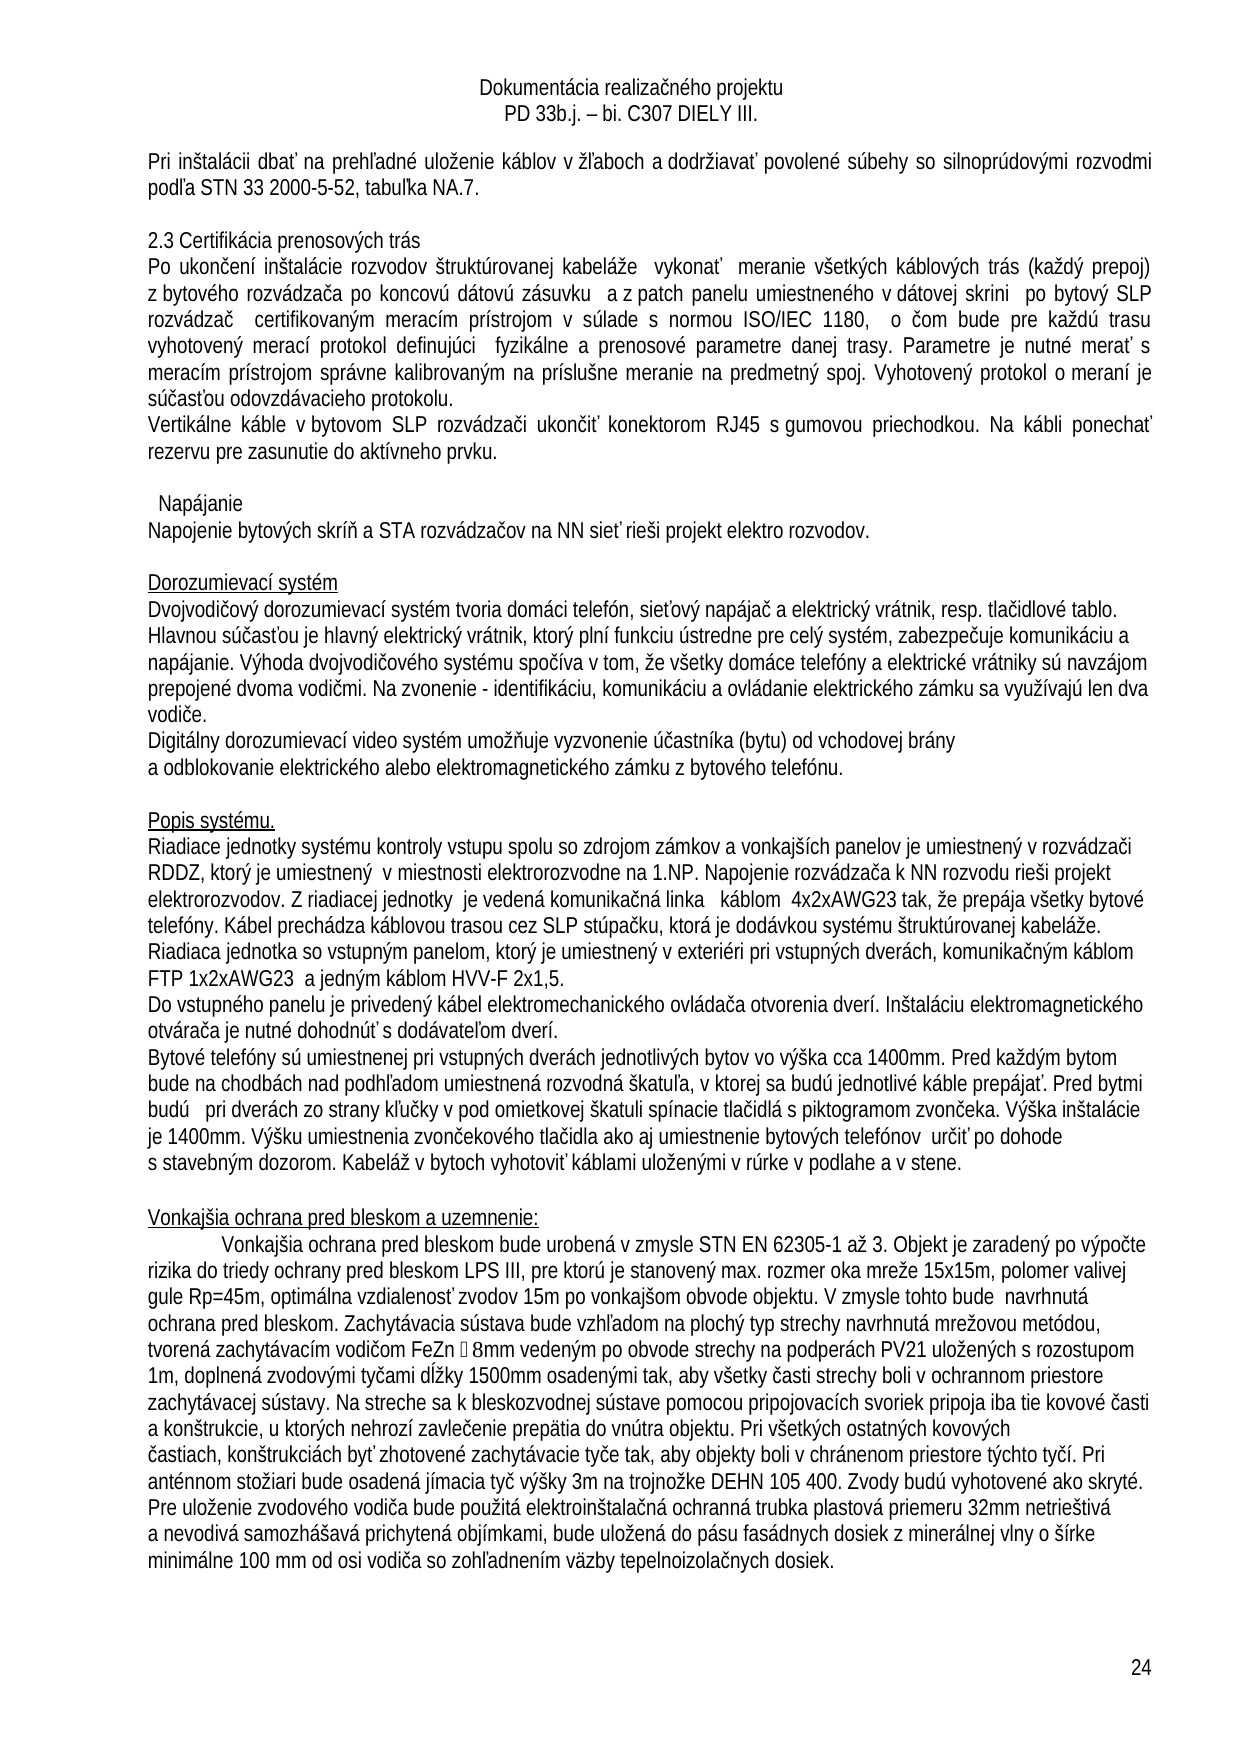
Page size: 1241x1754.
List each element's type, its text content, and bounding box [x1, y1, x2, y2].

text Riadiace jednotky systému kontroly vstupu spolu so zdrojom zámkov a vonkajších panelov je umiestnený v rozvádzači RDDZ, ktorý je umiestnený v miestnosti elektrorozvodne na 1.NP. Napojenie rozvádzača k NN rozvodu rieši projekt elektrorozvodov. Z riadiacej jednotky je vedená komunikačná linka káblom 4x2xAWG23 tak, že prepája všetky bytové telefóny. Kábel prechádza káblovou trasou cez SLP stúpačku, ktorá je dodávkou systému štruktúrovanej kabeláže. Riadiaca jednotka so vstupným panelom, ktorý je umiestnený v exteriéri pri vstupných dverách, komunikačným káblom FTP 1x2xAWG23 a jedným káblom HVV-F 2x1,5. [148, 833, 1152, 991]
text Vonkajšia ochrana pred bleskom bude urobená v zmysle STN EN 62305-1 až 3. Objekt je zaradený po výpočte rizika do triedy ochrany pred bleskom LPS III, pre ktorú je stanovený max. rozmer oka mreže 15x15m, polomer valivej gule Rp=45m, optimálna vzdialenosť zvodov 15m po vonkajšom obvode objektu. V zmysle tohto bude navrhnutá ochrana pred bleskom. Zachytávacia sústava bude vzhľadom na plochý typ strechy navrhnutá mrežovou metódou, tvorená zachytávacím vodičom FeZn mm vedeným po obvode strechy na podperách PV21 uložených s rozostupom 1m, doplnená zvodovými tyčami dĺžky 1500mm osadenými tak, aby všetky časti strechy boli v ochrannom priestore zachytávacej sústavy. Na streche sa k bleskozvodnej sústave pomocou pripojovacích svoriek pripoja iba tie kovové časti a konštrukcie, u ktorých nehrozí zavlečenie prepätia do vnútra objektu. Pri všetkých ostatných kovových častiach, konštrukciách byť zhotovené zachytávacie tyče tak, aby objekty boli v chránenom priestore týchto tyčí. Pri anténnom stožiari bude osadená jímacia tyč výšky 3m na trojnožke DEHN 105 400. Zvody budú vyhotovené ako skryté. Pre uloženie zvodového vodiča bude použitá elektroinštalačná ochranná trubka plastová priemeru 32mm netrieštivá a nevodivá samozhášavá prichytená objímkami, bude uložená do pásu fasádnych dosiek z minerálnej vlny o šírke minimálne 100 mm od osi vodiča so zohľadnením väzby tepelnoizolačnych dosiek. [148, 1231, 1152, 1573]
text 2.3 Certifikácia prenosových trás [148, 227, 1152, 253]
text Po ukončení inštalácie rozvodov štruktúrovanej kabeláže vykonať meranie všetkých káblových trás (každý prepoj) z bytového rozvádzača po koncovú dátovú zásuvku a z patch panelu umiestneného v dátovej skrini po bytový SLP rozvádzač certifikovaným meracím prístrojom v súlade s normou ISO/IEC 1180, o čom bude pre každú trasu vyhotovený merací protokol definujúci fyzikálne a prenosové parametre danej trasy. Parametre je nutné merať s meracím prístrojom správne kalibrovaným na príslušne meranie na predmetný spoj. Vyhotovený protokol o meraní je súčasťou odovzdávacieho protokolu. [148, 253, 1152, 411]
text Pri inštalácii dbať na prehľadné uloženie káblov v žľaboch a dodržiavať povolené súbehy so silnoprúdovými rozvodmi podľa STN 33 2000-5-52, tabuľka NA.7. [148, 148, 1152, 200]
text Digitálny dorozumievací video systém umožňuje vyzvonenie účastníka (bytu) od vchodovej brány [148, 727, 1152, 754]
text Napojenie bytových skríň a STA rozvádzačov na NN sieť rieši projekt elektro rozvodov. [148, 517, 1152, 543]
text Dorozumievací systém [148, 569, 1152, 596]
text Vertikálne káble v bytovom SLP rozvádzači ukončiť konektorom RJ45 s gumovou priechodkou. Na kábli ponechať rezervu pre zasunutie do aktívneho prvku. [148, 411, 1152, 464]
text Popis systému. [148, 807, 1152, 833]
text Napájanie [148, 490, 1152, 517]
text Vonkajšia ochrana pred bleskom a uzemnenie: [148, 1204, 1152, 1231]
text Do vstupného panelu je privedený kábel elektromechanického ovládača otvorenia dverí. Inštaláciu elektromagnetického otvárača je nutné dohodnúť s dodávateľom dverí. [148, 991, 1152, 1044]
text Dvojvodičový dorozumievací systém tvoria domáci telefón, sieťový napájač a elektrický vrátnik, resp. tlačidlové tablo. Hlavnou súčasťou je hlavný elektrický vrátnik, ktorý plní funkciu ústredne pre celý systém, zabezpečuje komunikáciu a napájanie. Výhoda dvojvodičového systému spočíva v tom, že všetky domáce telefóny a elektrické vrátniky sú navzájom prepojené dvoma vodičmi. Na zvonenie - identifikáciu, komunikáciu a ovládanie elektrického zámku sa využívajú len dva vodiče. [148, 596, 1152, 727]
text Bytové telefóny sú umiestnenej pri vstupných dverách jednotlivých bytov vo výška cca 1400mm. Pred každým bytom bude na chodbách nad podhľadom umiestnená rozvodná škatuľa, v ktorej sa budú jednotlivé káble prepájať. Pred bytmi budú pri dverách zo strany kľučky v pod omietkovej škatuli spínacie tlačidlá s piktogramom zvončeka. Výška inštalácie je 1400mm. Výšku umiestnenia zvončekového tlačidla ako aj umiestnenie bytových telefónov určiť po dohode s stavebným dozorom. Kabeláž v bytoch vyhotoviť káblami uloženými v rúrke v podlahe a v stene. [148, 1044, 1152, 1176]
text a odblokovanie elektrického alebo elektromagnetického zámku z bytového telefónu. [148, 754, 1152, 807]
